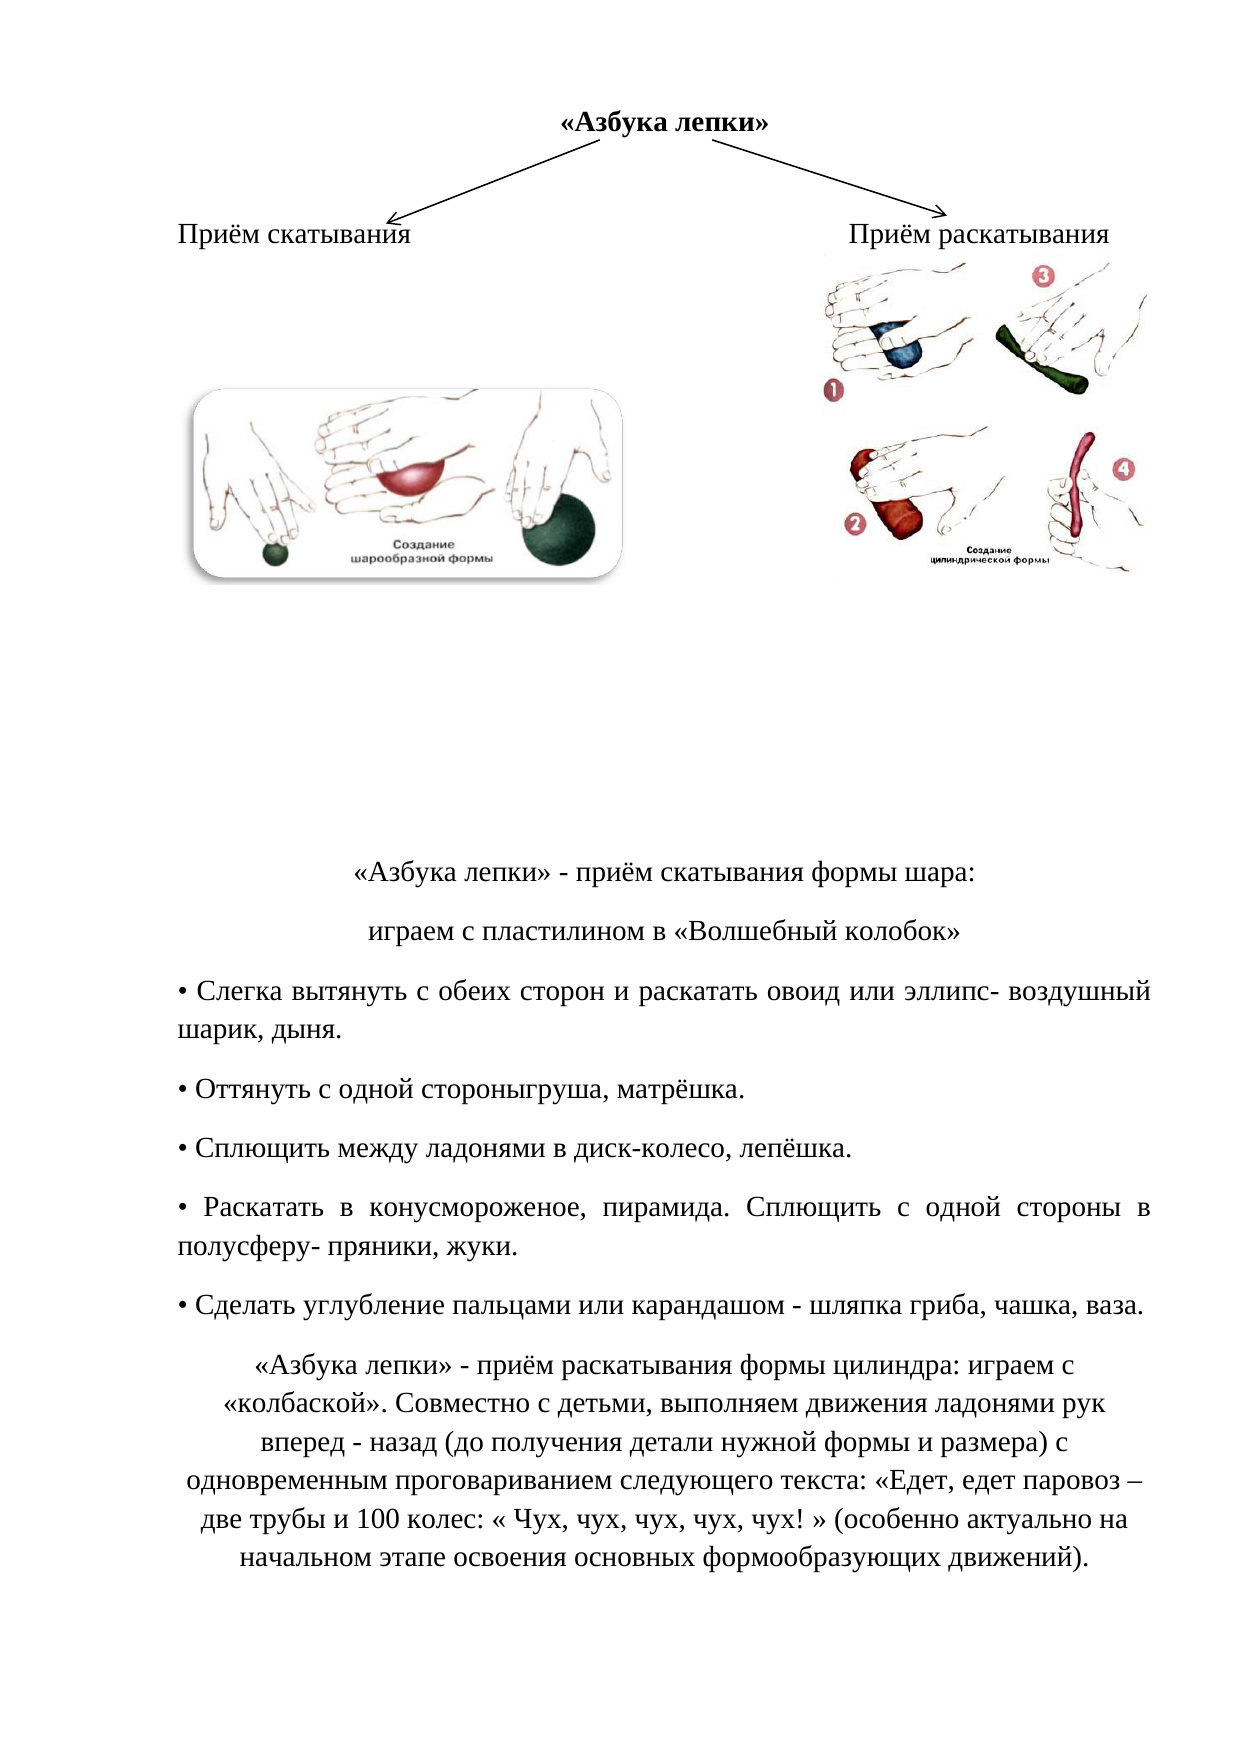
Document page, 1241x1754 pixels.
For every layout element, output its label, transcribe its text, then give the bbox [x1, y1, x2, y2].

text «Азбука лепки» [177, 104, 1152, 137]
picture [177, 382, 630, 585]
text играем с пластилином в «Волшебный колобок» [177, 913, 1152, 947]
text • Сделать углубление пальцами или карандашом - шляпка гриба, чашка, ваза. [177, 1287, 1152, 1321]
text • Оттянуть с одной стороныгруша, матрёшка. [177, 1071, 1152, 1104]
text • Слегка вытянуть с обеих сторон и раскатать овоид или эллипс- воздушный шарик, дыня. [177, 973, 1152, 1045]
text • Раскатать в конусмороженое, пирамида. Сплющить с одной стороны в полусферу- пряники, жуки. [177, 1189, 1152, 1262]
text «Азбука лепки» - приём раскатывания формы цилиндра: играем с «колбаской». Совместно с детьми, выполняем движения ладонями рук вперед - назад (до получения детали нужной формы и размера) с одновременным проговариванием следующего текста: «Едет, едет паровоз – две трубы и 100 колес: « Чух, чух, чух, чух, чух! » (особенно актуально на начальном этапе освоения основных формообразующих движений). [177, 1347, 1152, 1573]
text «Азбука лепки» - приём скатывания формы шара: [177, 854, 1152, 888]
text • Сплющить между ладонями в диск-колесо, лепёшка. [177, 1130, 1152, 1164]
